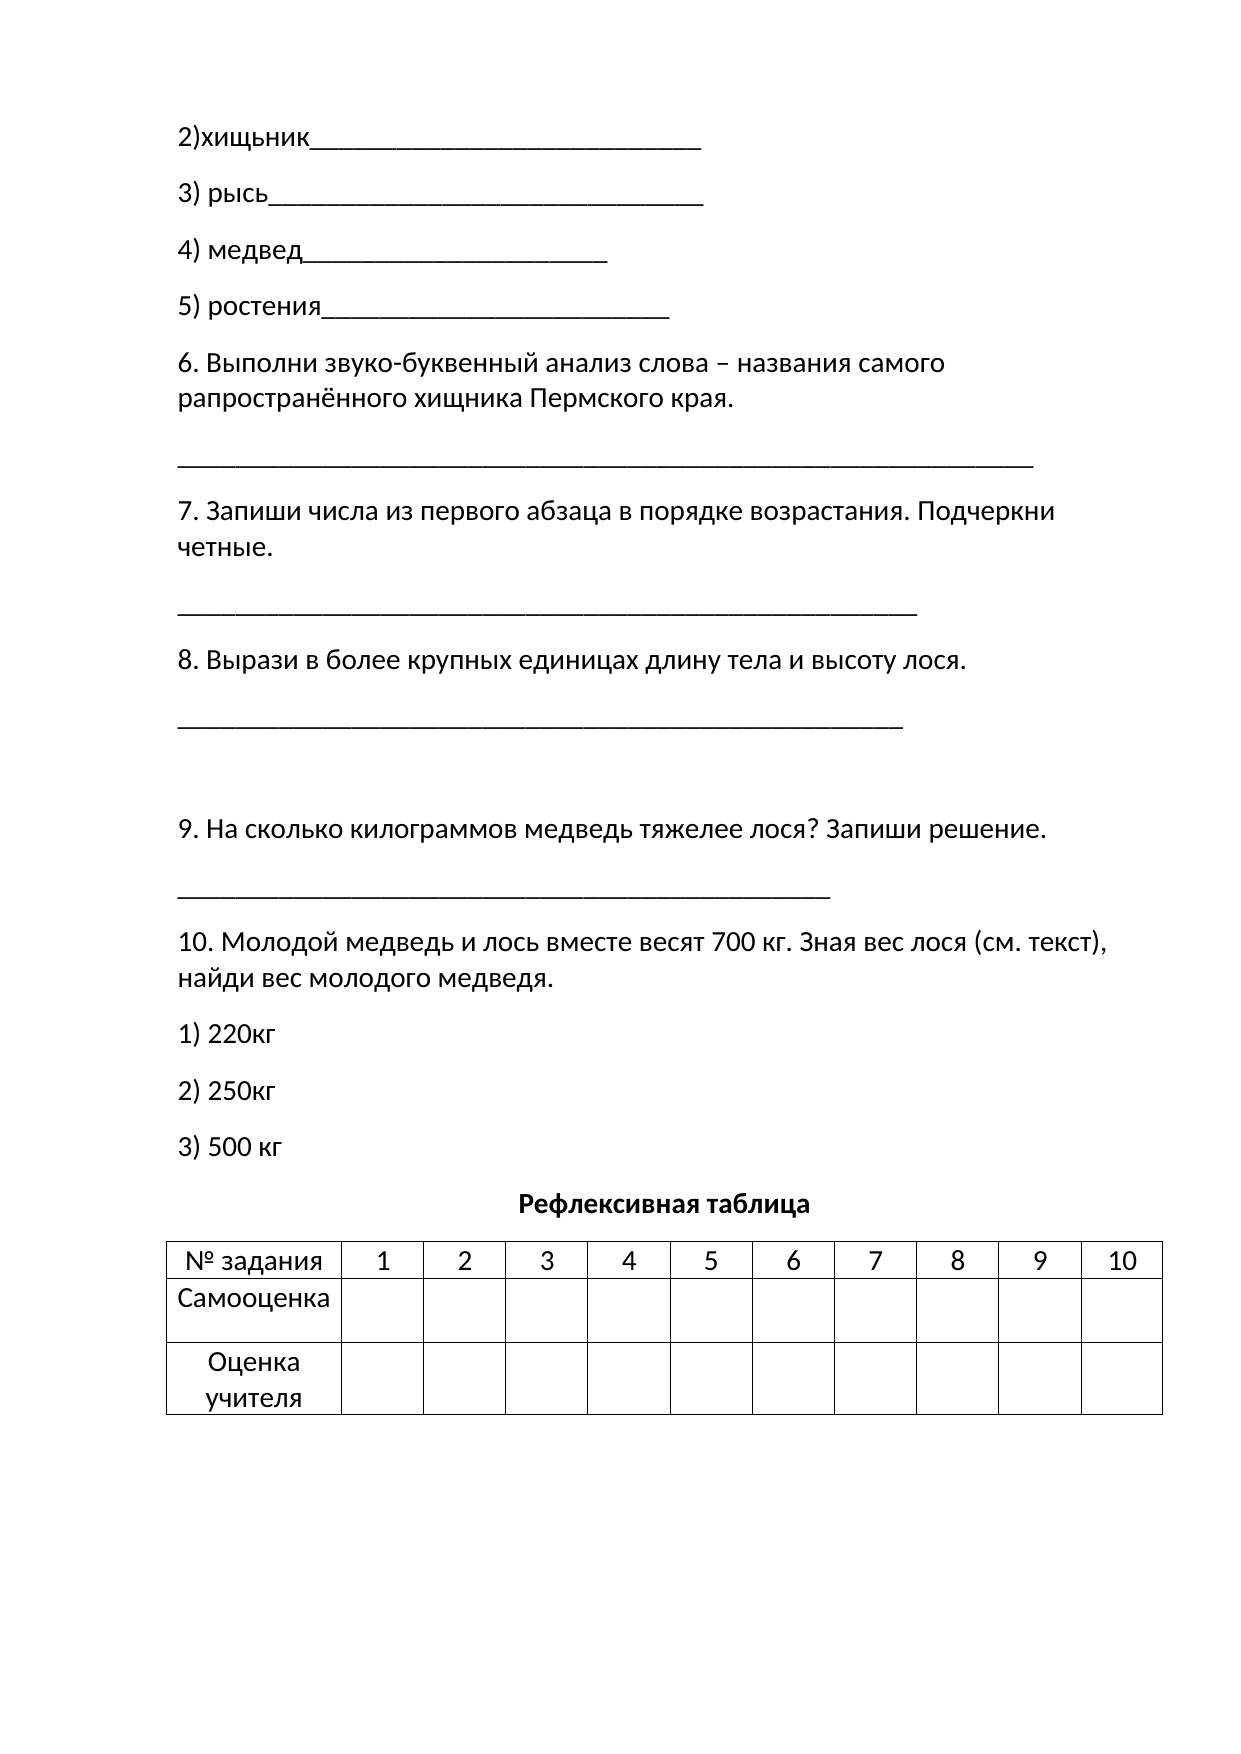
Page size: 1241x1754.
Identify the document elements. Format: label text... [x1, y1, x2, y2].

table_cell [424, 1343, 505, 1414]
table_cell [917, 1343, 998, 1414]
table_header 10 [1082, 1242, 1162, 1278]
table_cell [506, 1343, 587, 1414]
text 3) рысь______________________________ [177, 174, 1152, 210]
table_header 5 [671, 1242, 752, 1278]
text _____________________________________________ [177, 867, 1152, 902]
text Рефлексивная таблица [177, 1185, 1152, 1220]
table_header 1 [342, 1242, 423, 1278]
table_cell [753, 1279, 834, 1342]
text 10. Молодой медведь и лось вместе весят 700 кг. Зная вес лося (см. текст), найди вес молодого медведя. [177, 923, 1152, 994]
table_cell [671, 1279, 752, 1342]
text __________________________________________________ [177, 697, 1152, 733]
text 1) 220кг [177, 1015, 1152, 1051]
table_cell [506, 1279, 587, 1342]
text ___________________________________________________ [177, 584, 1152, 620]
table_cell Оценка учителя [167, 1343, 341, 1414]
text 7. Запиши числа из первого абзаца в порядке возрастания. Подчеркни четные. [177, 492, 1152, 564]
table_header 8 [917, 1242, 998, 1278]
table_cell [588, 1343, 670, 1414]
table_cell [1082, 1279, 1162, 1342]
table_cell [999, 1343, 1081, 1414]
table_header 7 [835, 1242, 916, 1278]
table_header 2 [424, 1242, 505, 1278]
table_cell [342, 1279, 423, 1342]
table_cell [671, 1343, 752, 1414]
text 2)хищьник___________________________ [177, 118, 1152, 154]
table_cell [835, 1279, 916, 1342]
table_cell [588, 1279, 670, 1342]
text 6. Выполни звуко-буквенный анализ слова – названия самого рапространённого хищника Пермского края. [177, 344, 1152, 415]
table_header № задания [167, 1242, 341, 1278]
table_cell [917, 1279, 998, 1342]
text 3) 500 кг [177, 1128, 1152, 1164]
text 8. Вырази в более крупных единицах длину тела и высоту лося. [177, 641, 1152, 677]
table_cell [753, 1343, 834, 1414]
table_cell [424, 1279, 505, 1342]
text 4) медвед_____________________ [177, 231, 1152, 267]
table_header 9 [999, 1242, 1081, 1278]
table_header 6 [753, 1242, 834, 1278]
text ___________________________________________________________ [177, 436, 1152, 472]
table_cell [1082, 1343, 1162, 1414]
table_cell Самооценка [167, 1279, 341, 1342]
table_cell [835, 1343, 916, 1414]
text 5) ростения________________________ [177, 287, 1152, 323]
text 2) 250кг [177, 1072, 1152, 1107]
table_cell [999, 1279, 1081, 1342]
table_cell [342, 1343, 423, 1414]
text 9. На сколько килограммов медведь тяжелее лося? Запиши решение. [177, 810, 1152, 846]
table_header 4 [588, 1242, 670, 1278]
table_header 3 [506, 1242, 587, 1278]
